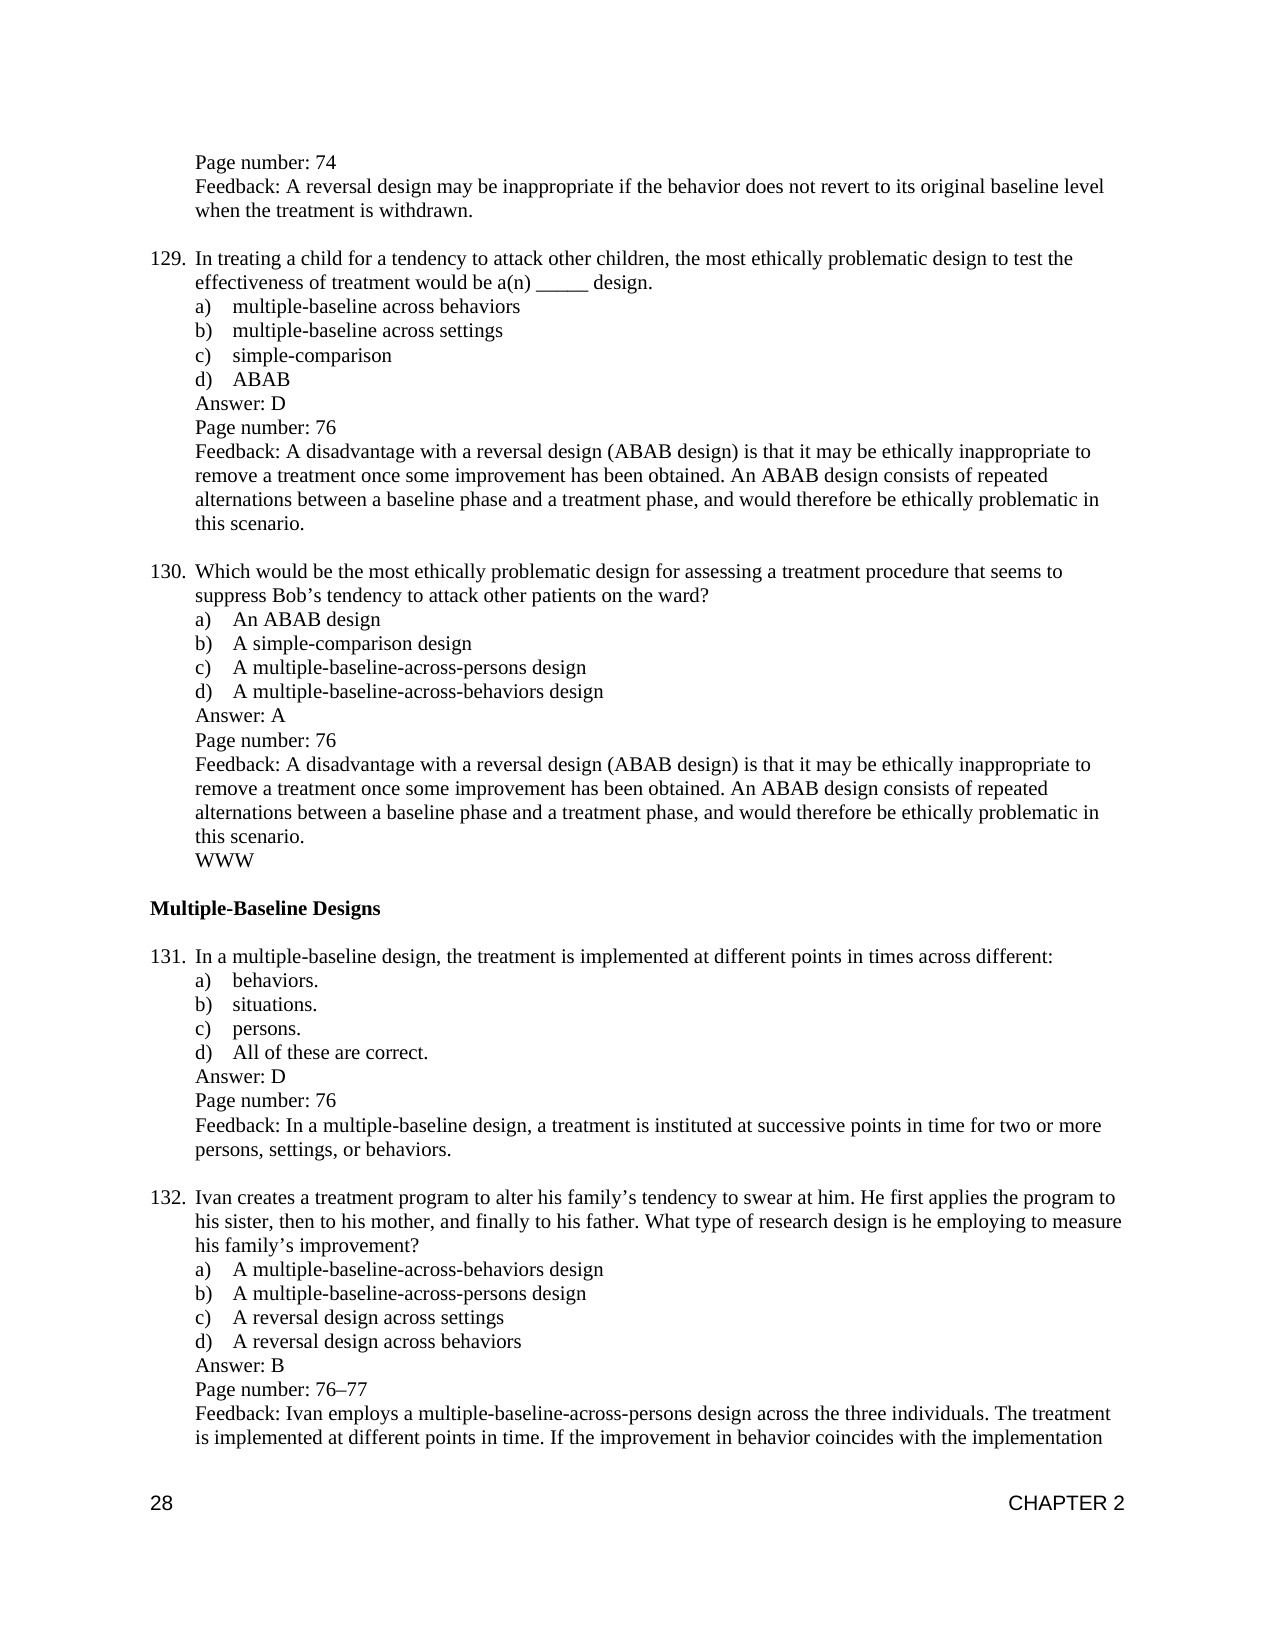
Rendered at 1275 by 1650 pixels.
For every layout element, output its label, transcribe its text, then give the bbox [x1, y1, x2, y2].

list A multiple-baseline-across-persons design [195, 1281, 1125, 1305]
list A reversal design across behaviors [195, 1329, 1125, 1353]
list A multiple-baseline-across-persons design [195, 655, 1125, 679]
text Page number: 76–77 [150, 1377, 1125, 1401]
text Page number: 76 [150, 1088, 1125, 1112]
text Answer: D [150, 1064, 1125, 1088]
text Feedback: A disadvantage with a reversal design (ABAB design) is that it may be ethically inappropriate to remove a treatment once some improvement has been obtained. An ABAB design consists of repeated alternations between a baseline phase and a treatment phase, and would therefore be ethically problematic in this scenario. [195, 752, 1125, 848]
list In treating a child for a tendency to attack other children, the most ethically problematic design to test the effectiveness of treatment would be a(n) _____ design. [150, 246, 1125, 294]
text Answer: B [150, 1353, 1125, 1377]
text Page number: 76 [150, 415, 1125, 439]
list An ABAB design [195, 607, 1125, 631]
text Answer: A [150, 703, 1125, 727]
list ABAB [195, 367, 1125, 391]
list A multiple-baseline-across-behaviors design [195, 1257, 1125, 1281]
text Page number: 76 [150, 727, 1125, 752]
list Ivan creates a treatment program to alter his family’s tendency to swear at him. He first applies the program to his sister, then to his mother, and finally to his father. What type of research design is he employing to measure his family’s improvement? [150, 1185, 1125, 1257]
list persons. [195, 1016, 1125, 1040]
text Feedback: A disadvantage with a reversal design (ABAB design) is that it may be ethically inappropriate to remove a treatment once some improvement has been obtained. An ABAB design consists of repeated alternations between a baseline phase and a treatment phase, and would therefore be ethically problematic in this scenario. [195, 439, 1125, 535]
text Answer: D [150, 391, 1125, 415]
text Page number: 74 [150, 150, 1125, 174]
text Feedback: In a multiple-baseline design, a treatment is instituted at successive points in time for two or more persons, settings, or behaviors. [195, 1112, 1125, 1161]
list In a multiple-baseline design, the treatment is implemented at different points in times across different: [150, 944, 1125, 968]
list Which would be the most ethically problematic design for assessing a treatment procedure that seems to suppress Bob’s tendency to attack other patients on the ward? [150, 559, 1125, 607]
text WWW [195, 848, 1125, 872]
list multiple-baseline across behaviors [195, 294, 1125, 318]
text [195, 1401, 1125, 1449]
list A reversal design across settings [195, 1305, 1125, 1329]
text Feedback: A reversal design may be inappropriate if the behavior does not revert to its original baseline level when the treatment is withdrawn. [195, 174, 1125, 222]
list All of these are correct. [195, 1040, 1125, 1064]
list A simple-comparison design [195, 631, 1125, 655]
list behaviors. [195, 968, 1125, 992]
text Multiple-Baseline Designs [150, 896, 1125, 920]
list simple-comparison [195, 342, 1125, 367]
list situations. [195, 992, 1125, 1016]
list A multiple-baseline-across-behaviors design [195, 679, 1125, 703]
list multiple-baseline across settings [195, 318, 1125, 342]
